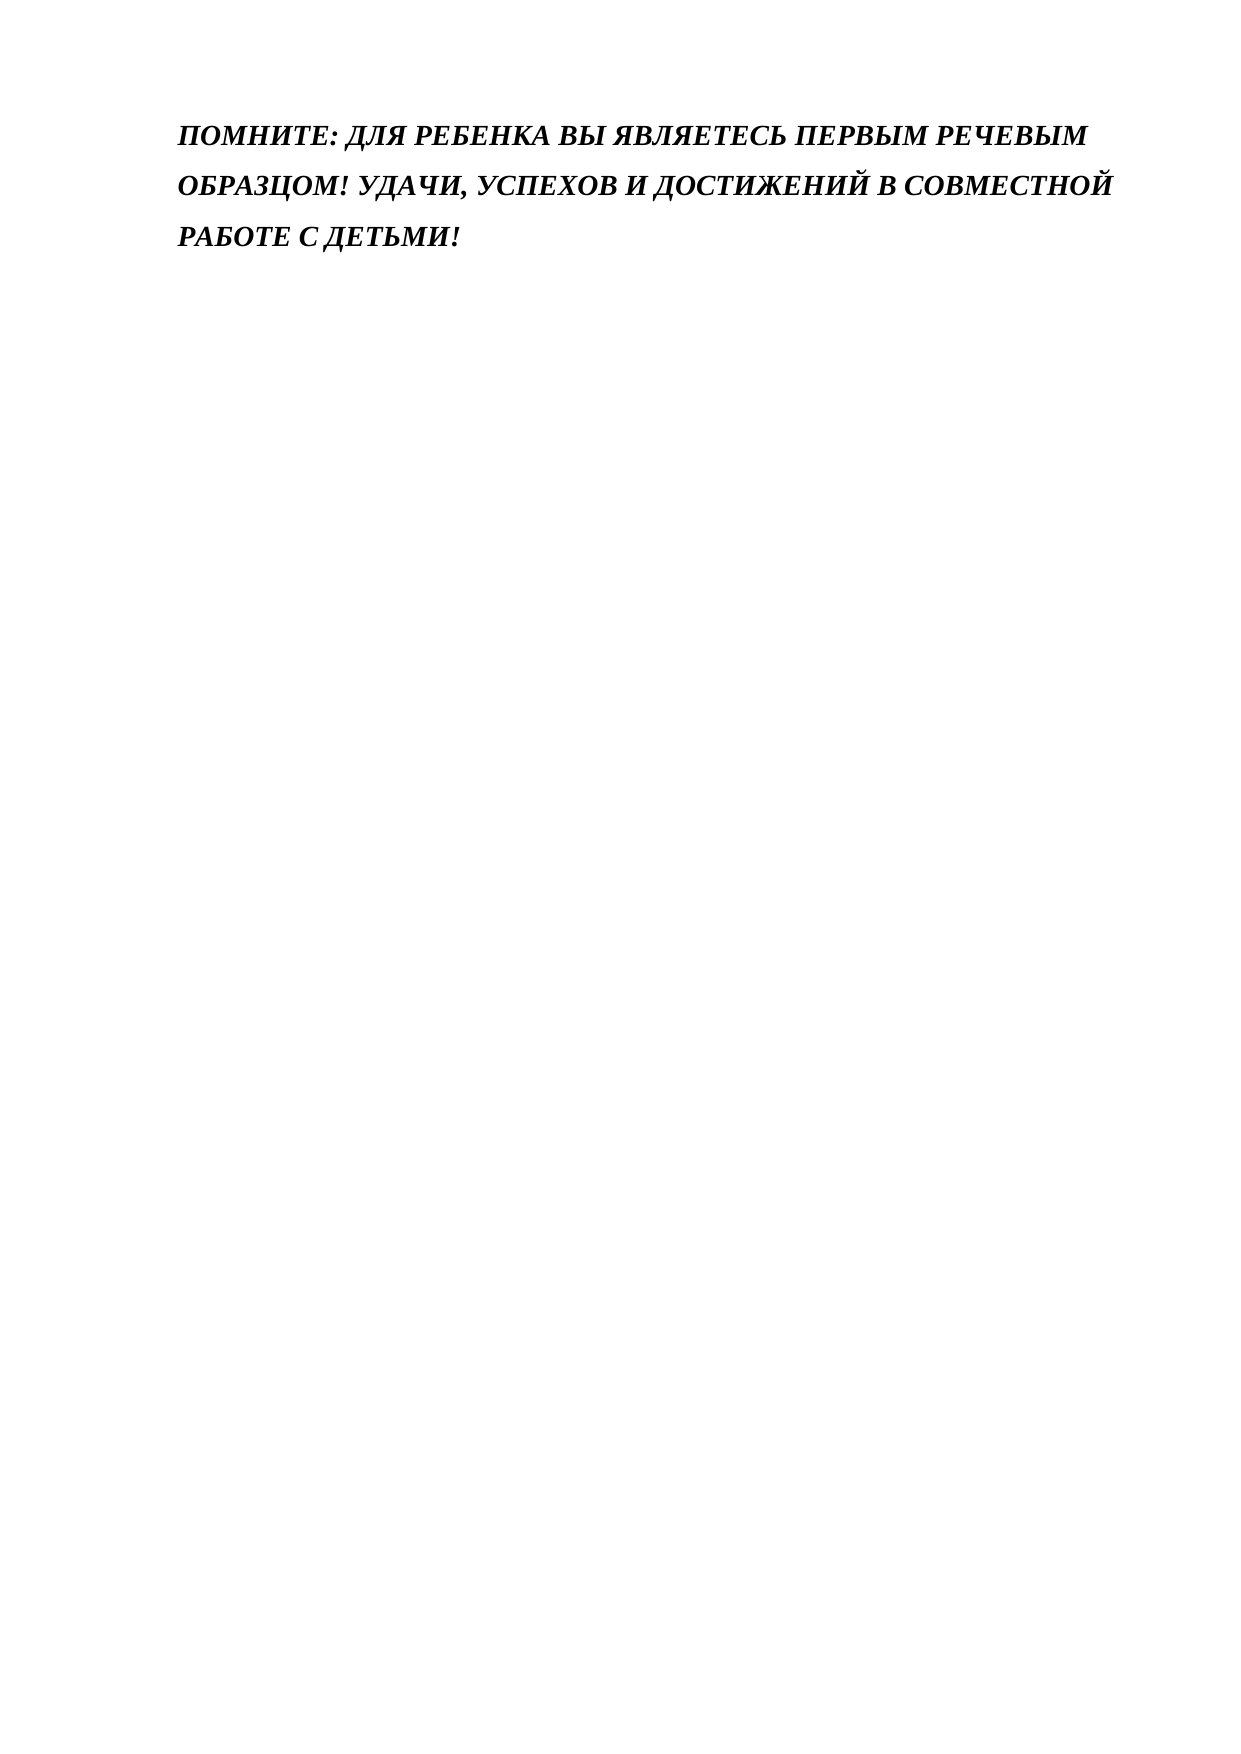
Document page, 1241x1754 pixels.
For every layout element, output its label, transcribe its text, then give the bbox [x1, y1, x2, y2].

text ПОМНИТЕ: ДЛЯ РЕБЕНКА ВЫ ЯВЛЯЕТЕСЬ ПЕРВЫМ РЕЧЕВЫМ ОБРАЗЦОМ! УДАЧИ, УСПЕХОВ И ДОСТИЖЕНИЙ В СОВМЕСТНОЙ РАБОТЕ С ДЕТЬМИ! [177, 118, 1152, 252]
